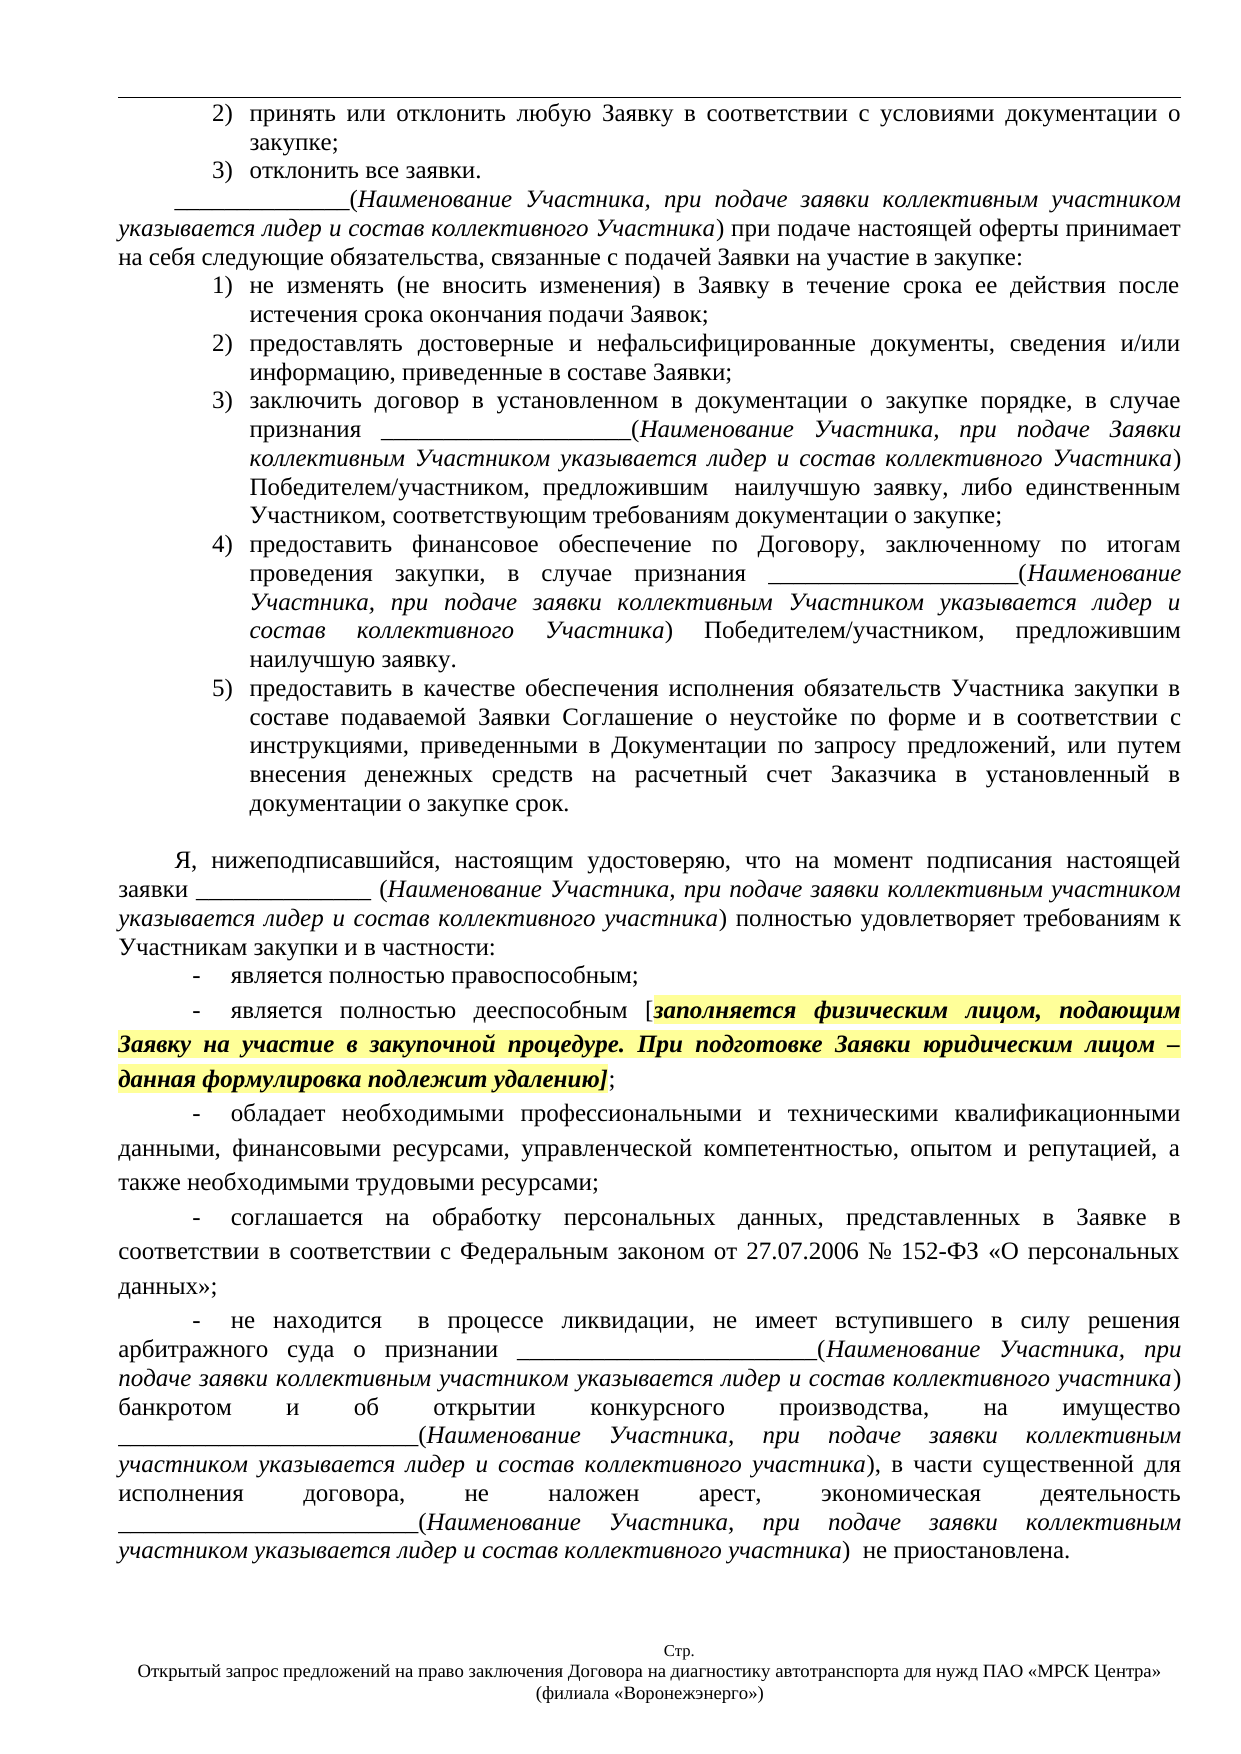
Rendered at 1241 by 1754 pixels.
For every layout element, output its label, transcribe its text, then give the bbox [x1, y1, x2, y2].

list является полностью правоспособным; [118, 961, 1181, 989]
list не изменять (не вносить изменения) в Заявку в течение срока ее действия после истечения срока окончания подачи Заявок; [212, 271, 1181, 328]
text Я, нижеподписавшийся, настоящим удостоверяю, что на момент подписания настоящей заявки ______________ (Наименование Участника, при подаче заявки коллективным участником указывается лидер и состав коллективного участника) полностью удовлетворяет требованиям к Участникам закупки и в частности: [118, 846, 1181, 961]
list отклонить все заявки. [212, 156, 1181, 184]
list принять или отклонить любую Заявку в соответствии с условиями документации о закупке; [212, 98, 1181, 156]
list является полностью дееспособным [заполняется физическим лицом, подающим Заявку на участие в закупочной процедуре. При подготовке Заявки юридическим лицом – данная формулировка подлежит удалению]; [118, 1058, 1181, 1093]
list предоставлять достоверные и нефальсифицированные документы, сведения и/или информацию, приведенные в составе Заявки; [212, 328, 1181, 386]
list является полностью дееспособным [заполняется физическим лицом, подающим Заявку на участие в закупочной процедуре. При подготовке Заявки юридическим лицом – данная формулировка подлежит удалению]; [118, 995, 1181, 1030]
list предоставить финансовое обеспечение по Договору, заключенному по итогам проведения закупки, в случае признания ____________________(Наименование Участника, при подаче заявки коллективным Участником указывается лидер и состав коллективного Участника) Победителем/участником, предложившим наилучшую заявку. [212, 529, 1181, 673]
list не находится в процессе ликвидации, не имеет вступившего в силу решения арбитражного суда о признании ________________________(Наименование Участника, при подаче заявки коллективным участником указывается лидер и состав коллективного участника) банкротом и об открытии конкурсного производства, на имущество ________________________(Наименование Участника, при подаче заявки коллективным участником указывается лидер и состав коллективного участника), в части существенной для исполнения договора, не наложен арест, экономическая деятельность ________________________(Наименование Участника, при подаче заявки коллективным участником указывается лидер и состав коллективного участника) не приостановлена. [118, 1305, 1181, 1564]
list обладает необходимыми профессиональными и техническими квалификационными данными, финансовыми ресурсами, управленческой компетентностью, опытом и репутацией, а также необходимыми трудовыми ресурсами; [118, 1098, 1181, 1196]
list заключить договор в установленном в документации о закупке порядке, в случае признания ____________________(Наименование Участника, при подаче Заявки коллективным Участником указывается лидер и состав коллективного Участника) Победителем/участником, предложившим наилучшую заявку, либо единственным Участником, соответствующим требованиям документации о закупке; [212, 386, 1181, 529]
text ______________(Наименование Участника, при подаче заявки коллективным участником указывается лидер и состав коллективного Участника) при подаче настоящей оферты принимает на себя следующие обязательства, связанные с подачей Заявки на участие в закупке: [118, 184, 1181, 271]
list соглашается на обработку персональных данных, представленных в Заявке в соответствии в соответствии с Федеральным законом от 27.07.2006 № 152-ФЗ «О персональных данных»; [118, 1202, 1181, 1299]
list предоставить в качестве обеспечения исполнения обязательств Участника закупки в составе подаваемой Заявки Соглашение о неустойке по форме и в соответствии с инструкциями, приведенными в Документации по запросу предложений, или путем внесения денежных средств на расчетный счет Заказчика в установленный в документации о закупке срок. [212, 673, 1181, 817]
